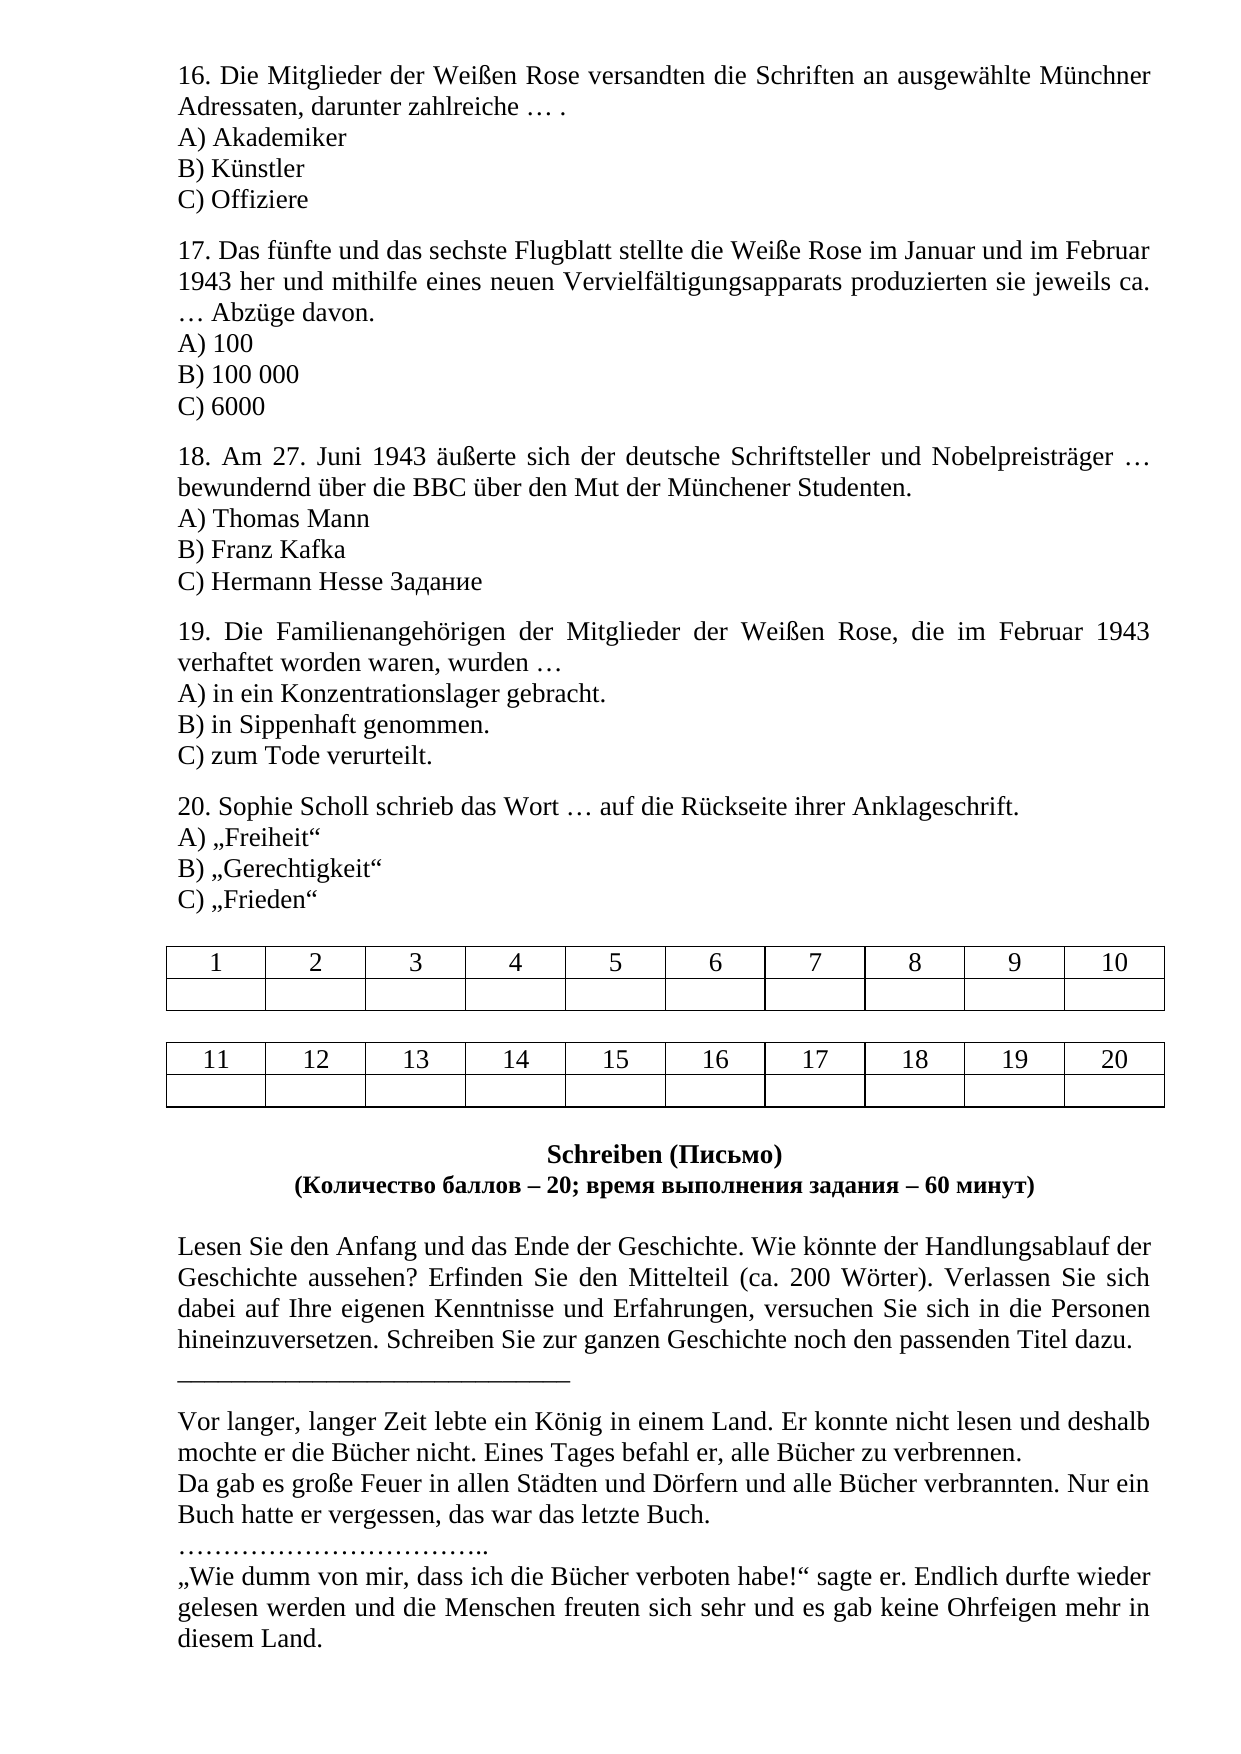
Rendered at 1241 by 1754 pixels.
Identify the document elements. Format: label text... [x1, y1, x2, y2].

text Lesen Sie den Anfang und das Ende der Geschichte. Wie könnte der Handlungsablauf der Geschichte aussehen? Erfinden Sie den Mittelteil (ca. 200 Wörter). Verlassen Sie sich dabei auf Ihre eigenen Kenntnisse und Erfahrungen, versuchen Sie sich in die Personen hineinzuversetzen. Schreiben Sie zur ganzen Geschichte noch den passenden Titel dazu. [177, 1230, 1152, 1354]
text …………………………….. [177, 1529, 1152, 1560]
text „Wie dumm von mir, dass ich die Bücher verboten habe!“ sagte er. Endlich durfte wieder gelesen werden und die Menschen freuten sich sehr und es gab keine Ohrfeigen mehr in diesem Land. [177, 1560, 1152, 1654]
table_cell [167, 979, 265, 1010]
table_header 4 [466, 947, 565, 978]
text Da gab es große Feuer in allen Städten und Dörfern und alle Bücher verbrannten. Nur ein Buch hatte er vergessen, das war das letzte Buch. [177, 1467, 1152, 1529]
table_cell [666, 979, 764, 1010]
table_cell [466, 1075, 565, 1106]
table_header 5 [566, 947, 665, 978]
text A) in ein Konzentrationslager gebracht. [177, 677, 1152, 708]
table_header 14 [466, 1043, 565, 1074]
text B) Franz Kafka [177, 533, 1152, 564]
table_header 12 [266, 1043, 365, 1074]
text C) 6000 [177, 390, 1152, 421]
table_header 6 [666, 947, 764, 978]
text C) Hermann Hesse Задание [177, 564, 1152, 596]
table_header 16 [666, 1043, 764, 1074]
text C) zum Tode verurteilt. [177, 739, 1152, 771]
table_cell [965, 1075, 1064, 1106]
text A) „Freiheit“ [177, 821, 1152, 852]
table_cell [866, 1075, 964, 1106]
table_header 9 [965, 947, 1064, 978]
table_header 18 [866, 1043, 964, 1074]
text (Количество баллов – 20; время выполнения задания – 60 минут) [177, 1170, 1152, 1198]
table_cell [266, 979, 365, 1010]
table_header 11 [167, 1043, 265, 1074]
table_cell [366, 1075, 465, 1106]
table_header 15 [566, 1043, 665, 1074]
text B) Künstler [177, 152, 1152, 184]
text C) Offiziere [177, 184, 1152, 215]
table_header 19 [965, 1043, 1064, 1074]
text A) 100 [177, 327, 1152, 358]
table_cell [167, 1075, 265, 1106]
table_cell [766, 1075, 864, 1106]
table_header 10 [1065, 947, 1164, 978]
table_cell [566, 1075, 665, 1106]
text C) „Frieden“ [177, 883, 1152, 914]
text A) Thomas Mann [177, 502, 1152, 533]
table_header 7 [766, 947, 864, 978]
table_cell [766, 979, 864, 1010]
text B) „Gerechtigkeit“ [177, 852, 1152, 883]
table_header 20 [1065, 1043, 1164, 1074]
table_header 1 [167, 947, 265, 978]
text 19. Die Familienangehörigen der Mitglieder der Weißen Rose, die im Februar 1943 verhaftet worden waren, wurden … [177, 615, 1152, 677]
table_cell [266, 1075, 365, 1106]
table_header 3 [366, 947, 465, 978]
text 16. Die Mitglieder der Weißen Rose versandten die Schriften an ausgewählte Münchner Adressaten, darunter zahlreiche … . [177, 59, 1152, 121]
text _____________________________ [177, 1354, 1152, 1385]
table_header 13 [366, 1043, 465, 1074]
table_cell [866, 979, 964, 1010]
table_cell [666, 1075, 764, 1106]
text 18. Am 27. Juni 1943 äußerte sich der deutsche Schriftsteller und Nobelpreisträger … bewundernd über die BBC über den Mut der Münchener Studenten. [177, 440, 1152, 502]
table_cell [366, 979, 465, 1010]
table_cell [566, 979, 665, 1010]
text 20. Sophie Scholl schrieb das Wort … auf die Rückseite ihrer Anklageschrift. [177, 790, 1152, 821]
text A) Akademiker [177, 121, 1152, 152]
table_cell [1065, 979, 1164, 1010]
table_cell [1065, 1075, 1164, 1106]
table_header 2 [266, 947, 365, 978]
text 17. Das fünfte und das sechste Flugblatt stellte die Weiße Rose im Januar und im Februar 1943 her und mithilfe eines neuen Vervielfältigungsapparats produzierten sie jeweils ca. … Abzüge davon. [177, 234, 1152, 327]
table_cell [466, 979, 565, 1010]
table_header 17 [766, 1043, 864, 1074]
text B) in Sippenhaft genommen. [177, 708, 1152, 739]
text Vor langer, langer Zeit lebte ein König in einem Land. Er konnte nicht lesen und deshalb mochte er die Bücher nicht. Eines Tages befahl er, alle Bücher zu verbrennen. [177, 1404, 1152, 1467]
table_header 8 [866, 947, 964, 978]
text Schreiben (Письмо) [177, 1139, 1152, 1170]
text B) 100 000 [177, 358, 1152, 390]
table_cell [965, 979, 1064, 1010]
